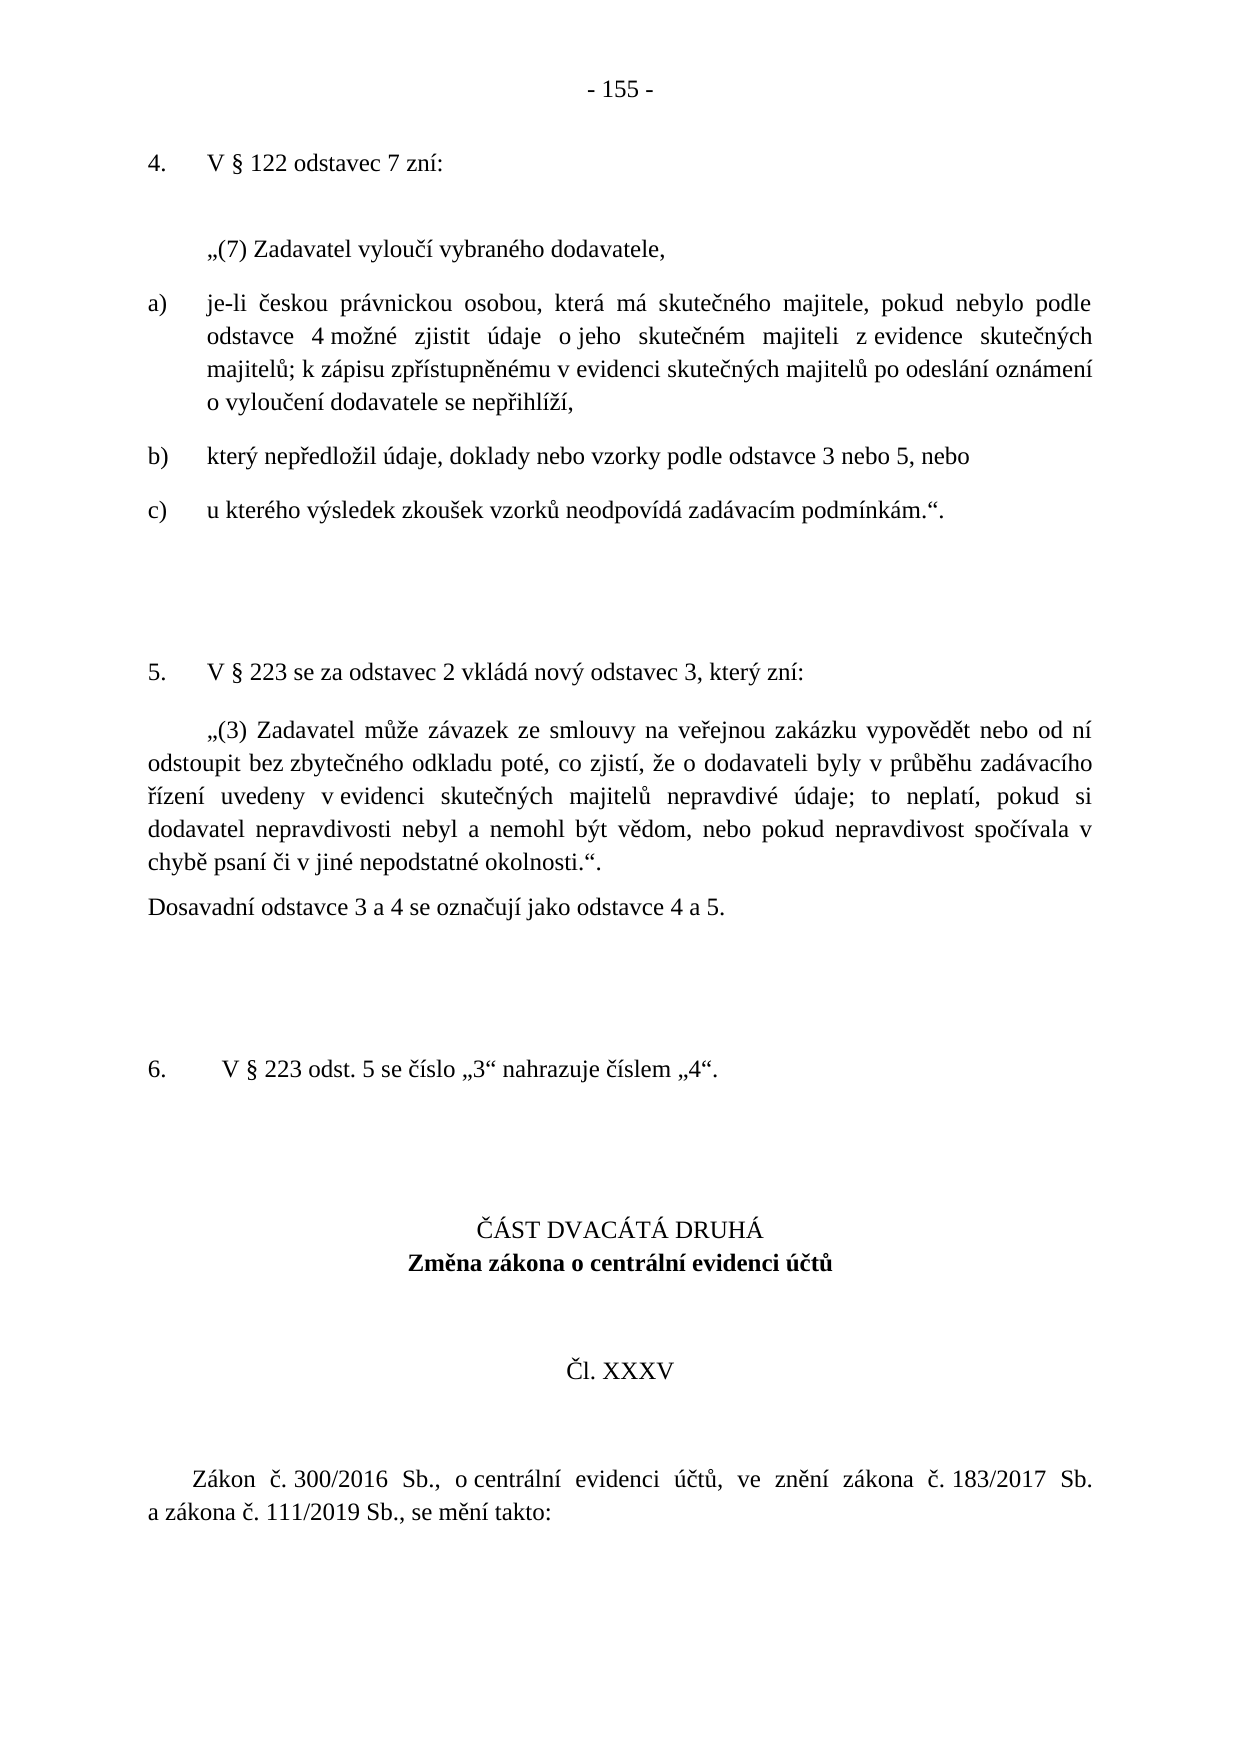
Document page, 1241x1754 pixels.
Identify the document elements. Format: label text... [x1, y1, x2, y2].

text b) který nepředložil údaje, doklady nebo vzorky podle odstavce 3 nebo 5, nebo [148, 441, 1093, 470]
text 6. V § 223 odst. 5 se číslo „3“ nahrazuje číslem „4“. [148, 1054, 1093, 1083]
text Zákon č. 300/2016 Sb., o centrální evidenci účtů, ve znění zákona č. 183/2017 Sb. a zákona č. 111/2019 Sb., se mění takto: [148, 1464, 1093, 1526]
text Čl. XXXV [148, 1356, 1093, 1385]
text c) u kterého výsledek zkoušek vzorků neodpovídá zadávacím podmínkám.“. [148, 495, 1093, 524]
text Dosavadní odstavce 3 a 4 se označují jako odstavce 4 a 5. [148, 892, 1093, 921]
text ČÁST DVACÁTÁ DRUHÁ [148, 1215, 1093, 1244]
text „(3) Zadavatel může závazek ze smlouvy na veřejnou zakázku vypovědět nebo od ní odstoupit bez zbytečného odkladu poté, co zjistí, že o dodavateli byly v průběhu zadávacího řízení uvedeny v evidenci skutečných majitelů nepravdivé údaje; to neplatí, pokud si dodavatel nepravdivosti nebyl a nemohl být vědom, nebo pokud nepravdivost spočívala v chybě psaní či v jiné nepodstatné okolnosti.“. [148, 715, 1093, 876]
text „(7) Zadavatel vyloučí vybraného dodavatele, [148, 234, 1093, 263]
text Změna zákona o centrální evidenci účtů [148, 1248, 1093, 1277]
list V § 223 se za odstavec 2 vkládá nový odstavec 3, který zní: [148, 657, 1093, 685]
text a) je-li českou právnickou osobou, která má skutečného majitele, pokud nebylo podle odstavce 4 možné zjistit údaje o jeho skutečném majiteli z evidence skutečných majitelů; k zápisu zpřístupněnému v evidenci skutečných majitelů po odeslání oznámení o vyloučení dodavatele se nepřihlíží, [148, 288, 1093, 416]
list V § 122 odstavec 7 zní: [148, 148, 1093, 176]
